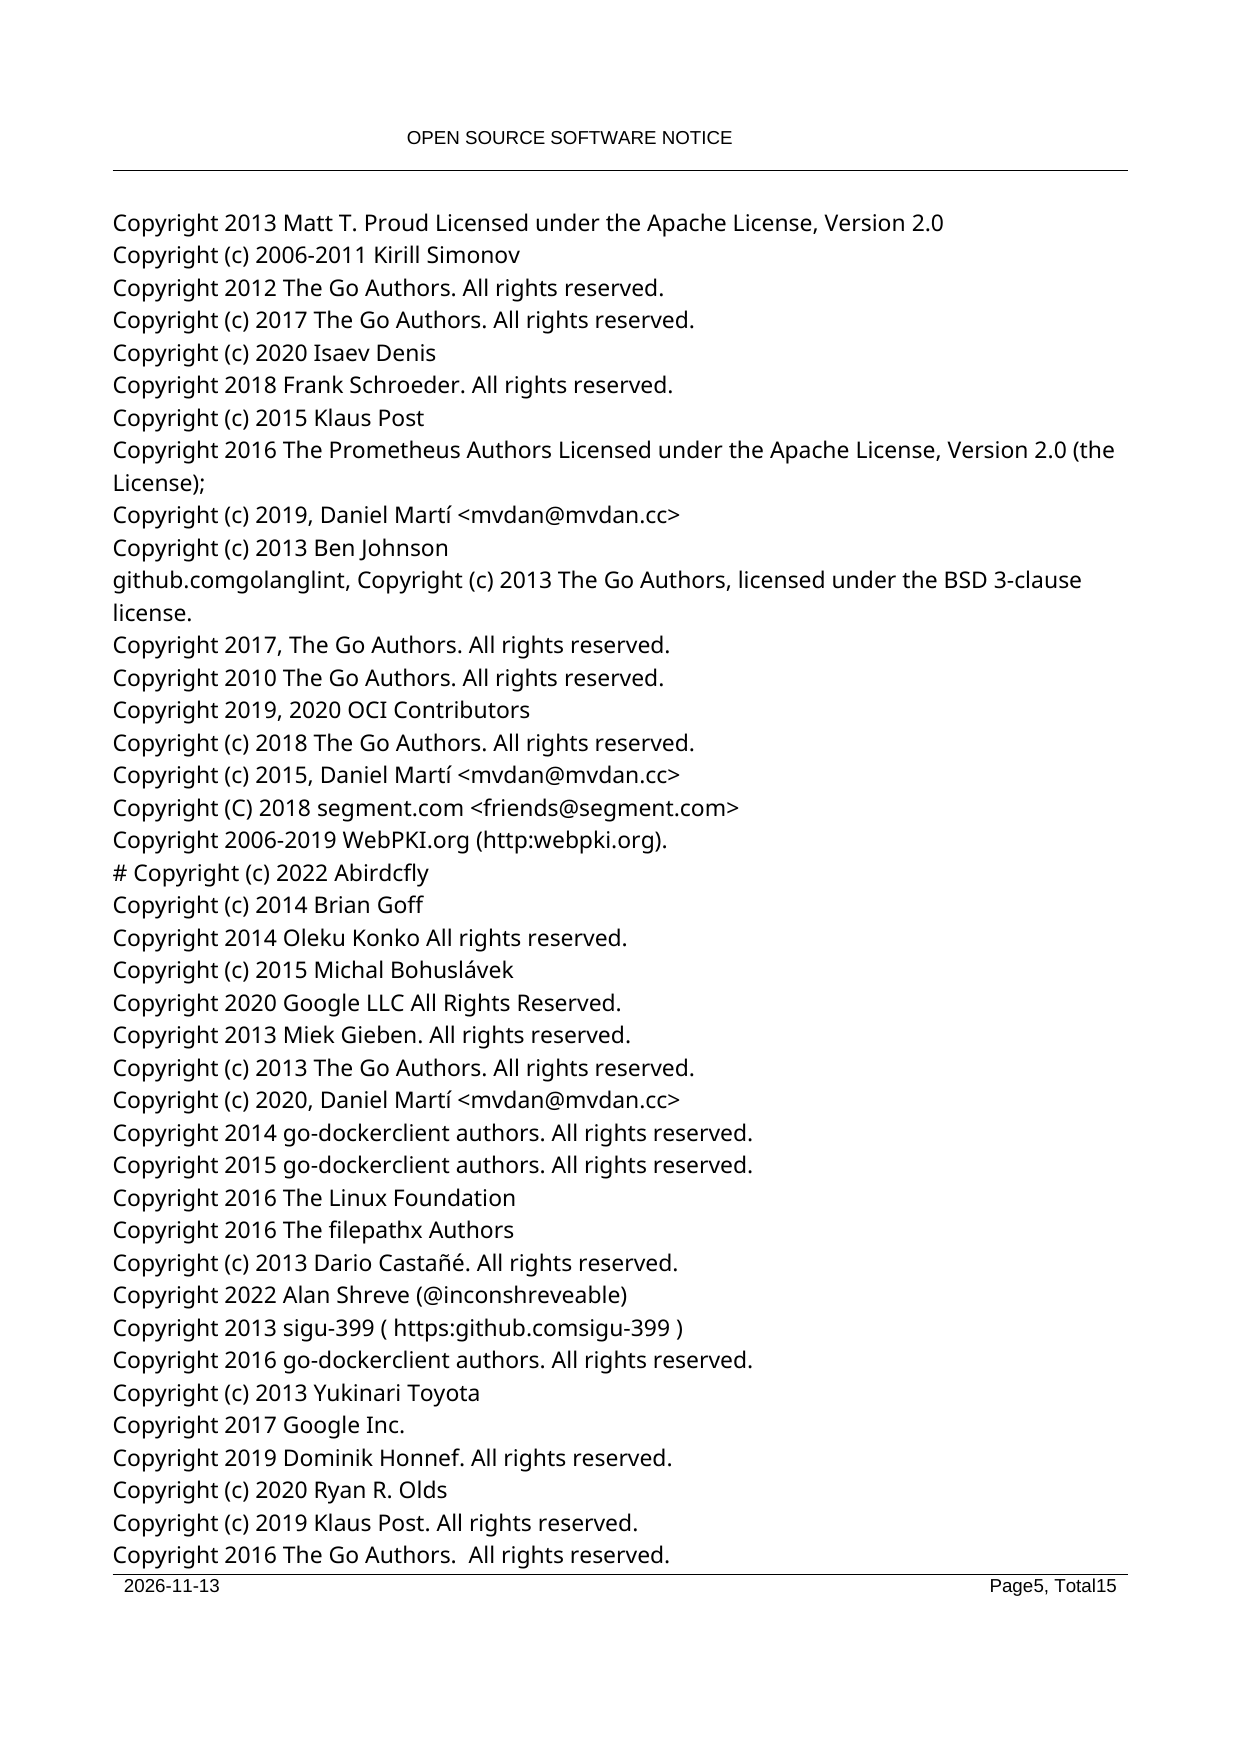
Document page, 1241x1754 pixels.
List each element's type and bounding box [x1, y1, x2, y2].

text [112, 206, 1128, 1571]
